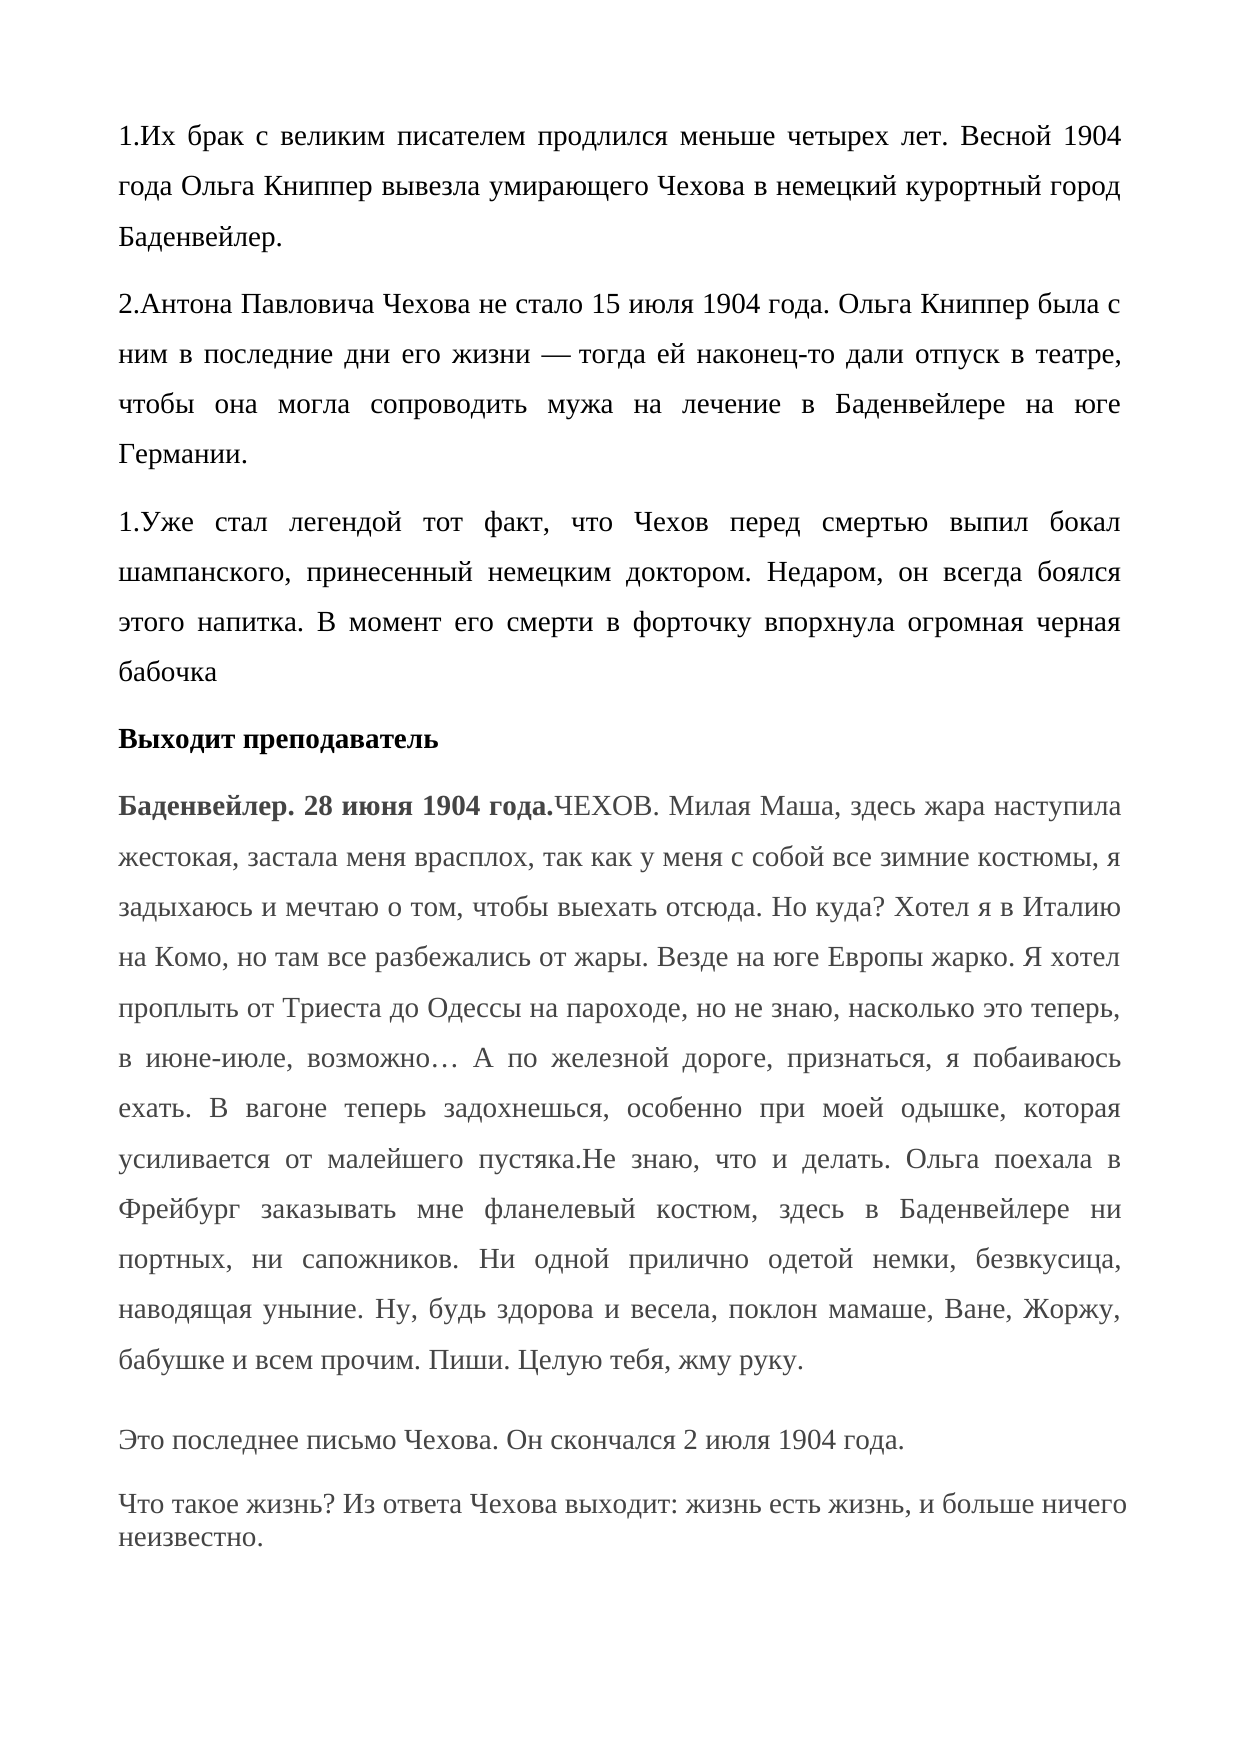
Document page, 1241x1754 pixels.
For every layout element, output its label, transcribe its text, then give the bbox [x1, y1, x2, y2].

text Что такое жизнь? Из ответа Чехова выходит: жизнь есть жизнь, и больше ничего неизвестно. [118, 1486, 1152, 1553]
text Это последнее письмо Чехова. Он скончался 2 июля 1904 года. [118, 1422, 1152, 1456]
text 1.Уже стал легендой тот факт, что Чехов перед смертью выпил бокал шампанского, принесенный немецким доктором. Недаром, он всегда боялся этого напитка. В момент его смерти в форточку впорхнула огромная черная бабочка [118, 504, 1122, 688]
text 2.Антона Павловича Чехова не стало 15 июля 1904 года. Ольга Книппер была с ним в последние дни его жизни — тогда ей наконец-то дали отпуск в театре, чтобы она могла сопроводить мужа на лечение в Баденвейлере на юге Германии. [118, 286, 1122, 470]
text Баденвейлер. 28 июня 1904 года.ЧЕХОВ. Милая Маша, здесь жара наступила жестокая, застала меня врасплох, так как у меня с собой все зимние костюмы, я задыхаюсь и мечтаю о том, чтобы выехать отсюда. Но куда? Хотел я в Италию на Комо, но там все разбежались от жары. Везде на юге Европы жарко. Я хотел проплыть от Триеста до Одессы на пароходе, но не знаю, насколько это теперь, в июне-июле, возможно… А по железной дороге, признаться, я побаиваюсь ехать. В вагоне теперь задохнешься, особенно при моей одышке, которая усиливается от малейшего пустяка.Не знаю, что и делать. Ольга поехала в Фрейбург заказывать мне фланелевый костюм, здесь в Баденвейлере ни портных, ни сапожников. Ни одной прилично одетой немки, безвкусица, наводящая уныние. Ну, будь здорова и весела, поклон мамаше, Ване, Жоржу, бабушке и всем прочим. Пиши. Целую тебя, жму руку. [118, 788, 1122, 1376]
text 1.Их брак с великим писателем продлился меньше четырех лет. Весной 1904 года Ольга Книппер вывезла умирающего Чехова в немецкий курортный город Баденвейлер. [118, 118, 1122, 252]
text Выходит преподаватель [118, 722, 1122, 755]
